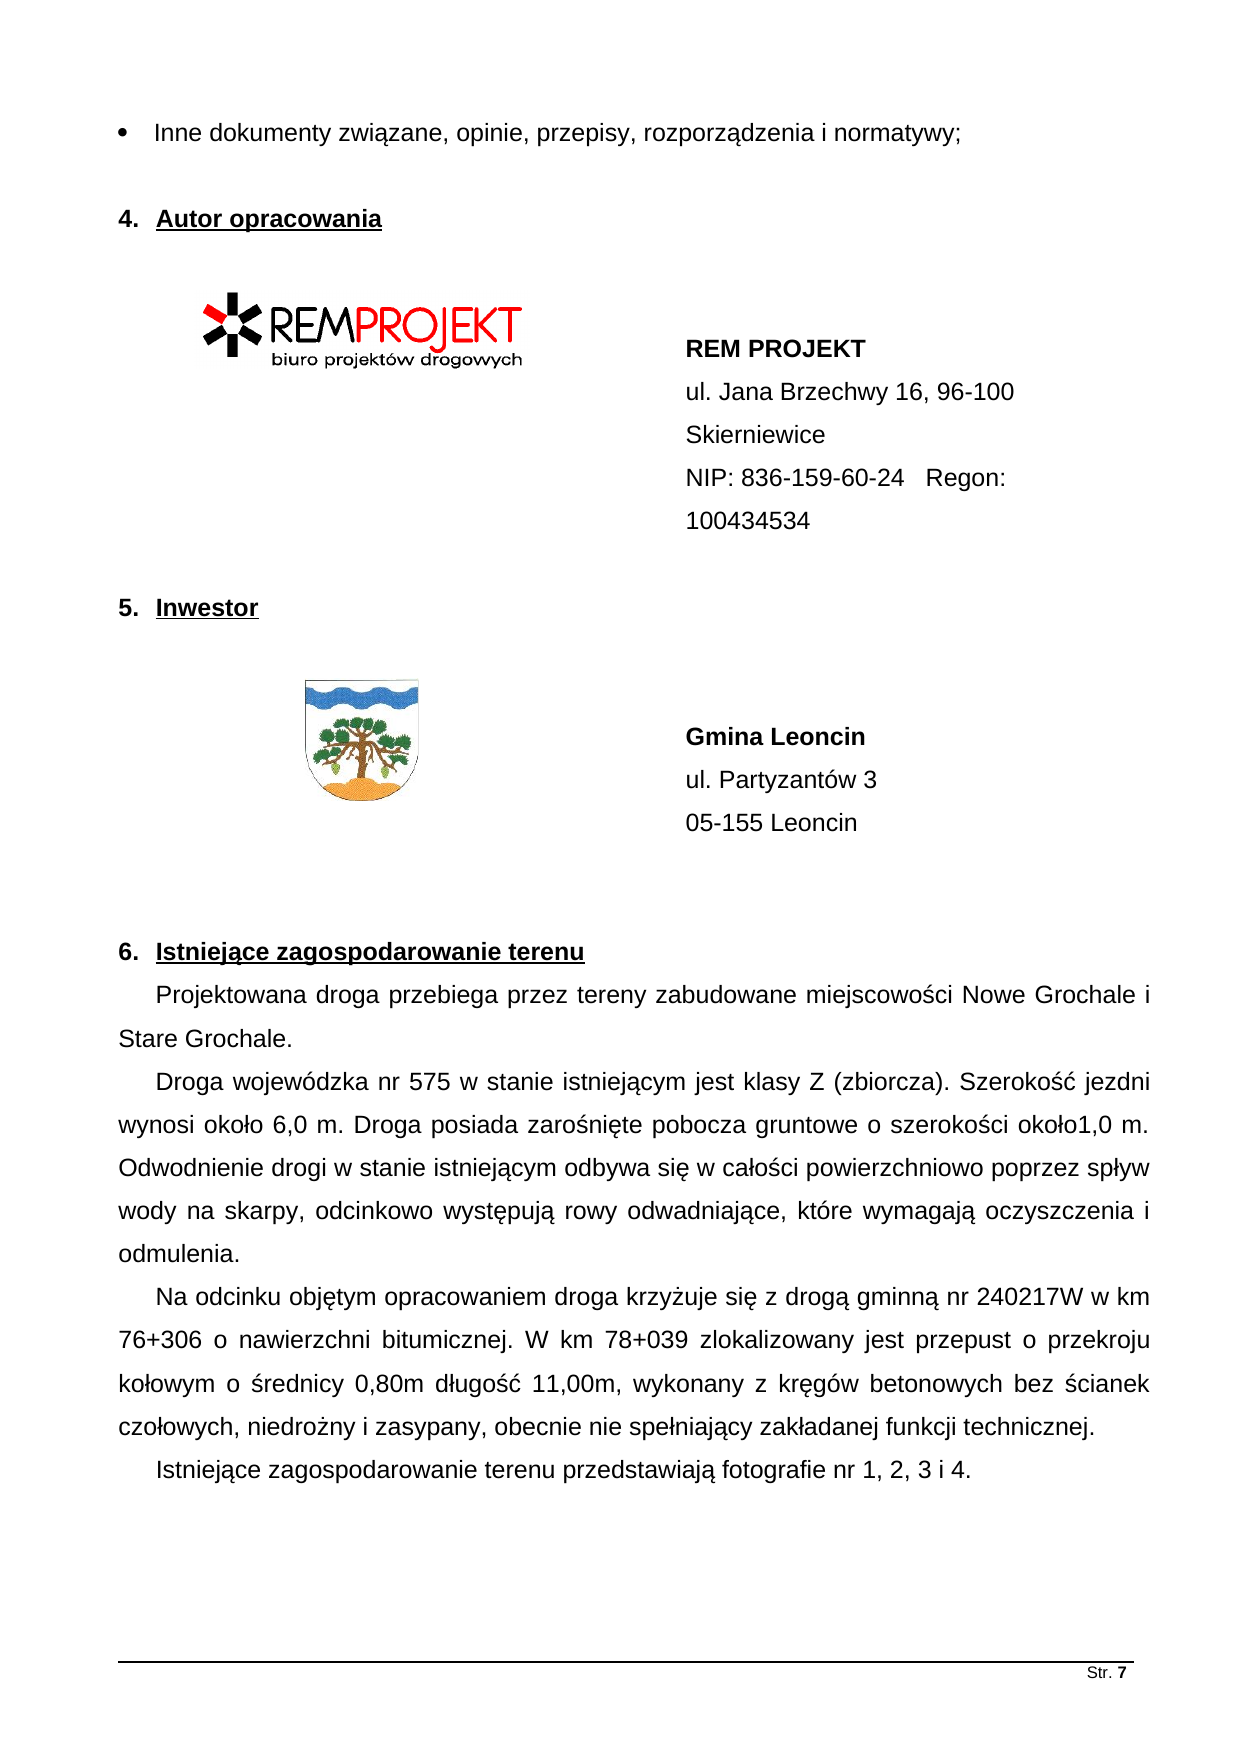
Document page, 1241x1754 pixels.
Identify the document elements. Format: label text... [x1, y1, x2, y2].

table_header [107, 679, 616, 894]
text Istniejące zagospodarowanie terenu [118, 937, 1152, 966]
table_header Gmina Leoncin ul. Partyzantów 3 05-155 Leoncin [616, 679, 1126, 894]
text Istniejące zagospodarowanie terenu przedstawiają fotografie nr 1, 2, 3 i 4. [118, 1455, 1152, 1484]
table_header [107, 291, 616, 549]
text Na odcinku objętym opracowaniem droga krzyżuje się z drogą gminną nr 240217W w km 76+306 o nawierzchni bitumicznej. W km 78+039 zlokalizowany jest przepust o przekroju kołowym o średnicy 0,80m długość 11,00m, wykonany z kręgów betonowych bez ścianek czołowych, niedrożny i zasypany, obecnie nie spełniający zakładanej funkcji technicznej. [118, 1282, 1152, 1441]
text Inwestor [118, 592, 1152, 621]
text Droga wojewódzka nr 575 w stanie istniejącym jest klasy Z (zbiorcza). Szerokość jezdni wynosi około Droga posiada zarośnięte pobocza gruntowe o szerokości około1,0 m. Odwodnienie drogi w stanie istniejącym odbywa się w całości powierzchniowo poprzez spływ wody na skarpy, odcinkowo występują rowy odwadniające, które wymagają oczyszczenia i odmulenia. [118, 1067, 1152, 1268]
picture [304, 678, 419, 801]
text Autor opracowania [118, 204, 1152, 233]
table_header REM PROJEKT ul. Jana Brzechwy 16, 96-100 Skierniewice NIP: 836-159-60-24 Regon: 100434534 [616, 291, 1126, 549]
text Projektowana droga przebiega przez tereny zabudowane miejscowości Nowe Grochale i Stare Grochale. [118, 981, 1152, 1052]
list Inne dokumenty związane, opinie, przepisy, rozporządzenia i normatywy; [118, 118, 1152, 147]
